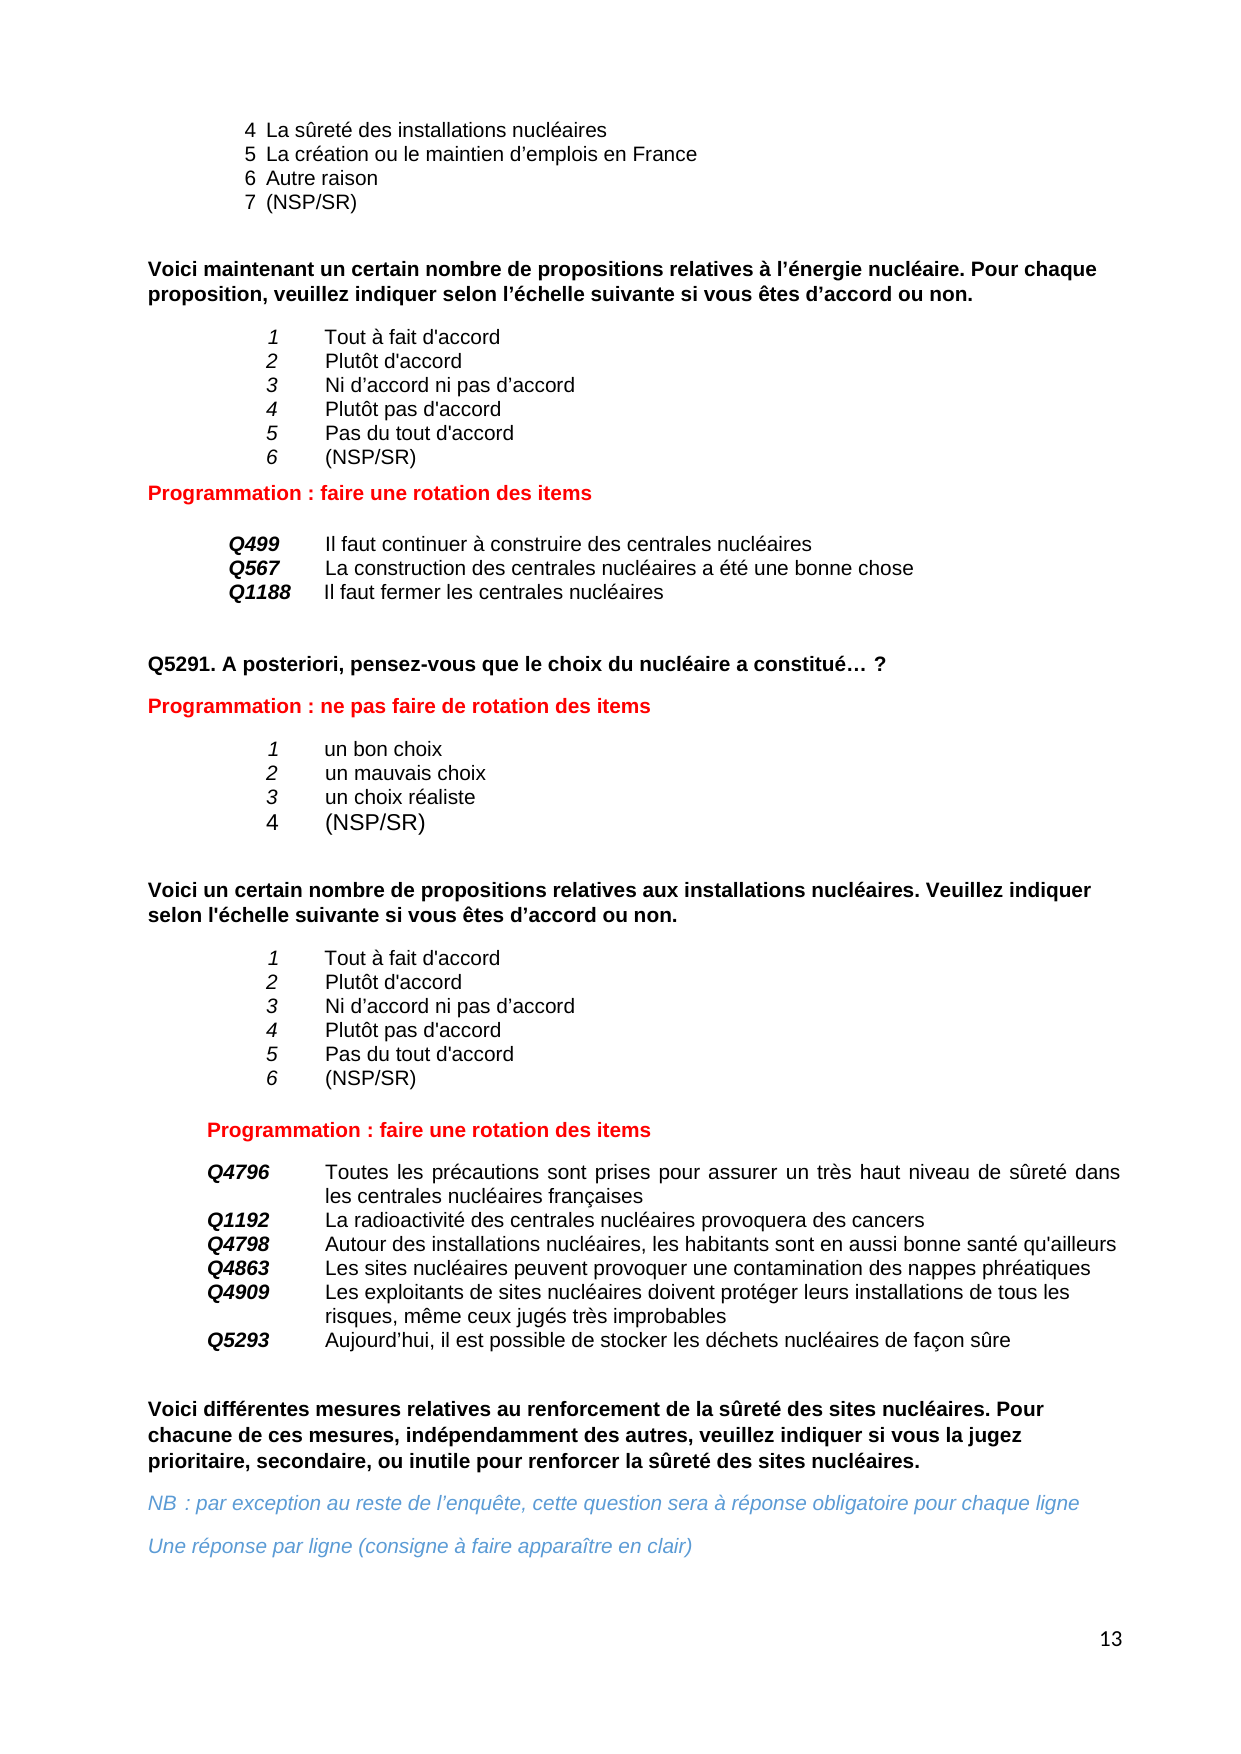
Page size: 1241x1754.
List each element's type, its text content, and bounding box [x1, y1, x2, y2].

text Q4863 Les sites nucléaires peuvent provoquer une contamination des nappes phréatiques [207, 1256, 1122, 1280]
text Q5291. A posteriori, pensez-vous que le choix du nucléaire a constitué… ? [148, 652, 1122, 676]
text Q4909 Les exploitants de sites nucléaires doivent protéger leurs installations de tous les risques, même ceux jugés très improbables [207, 1280, 1122, 1328]
text 3 Ni d’accord ni pas d’accord [207, 994, 1122, 1018]
text Q5293 Aujourd’hui, il est possible de stocker les déchets nucléaires de façon sûre [207, 1328, 1122, 1352]
list (NSP/SR) [244, 190, 1122, 214]
text 5 Pas du tout d'accord [207, 1042, 1122, 1066]
text 6 (NSP/SR) [207, 444, 1122, 468]
text Q499 Il faut continuer à construire des centrales nucléaires [228, 532, 1122, 556]
list La création ou le maintien d’emplois en France [244, 142, 1122, 166]
text 3 Ni d’accord ni pas d’accord [207, 373, 1122, 397]
text 2 un mauvais choix [207, 761, 1122, 784]
text Q567 La construction des centrales nucléaires a été une bonne chose [228, 556, 1122, 580]
text 1 Tout à fait d'accord [148, 325, 1122, 349]
text Q4798 Autour des installations nucléaires, les habitants sont en aussi bonne santé qu'ailleurs [207, 1232, 1122, 1256]
list Autre raison [244, 166, 1122, 190]
text 3 un choix réaliste [207, 784, 1122, 808]
text 2 Plutôt d'accord [207, 970, 1122, 994]
text Programmation : faire une rotation des items [148, 481, 1122, 505]
text 1 Tout à fait d'accord [148, 946, 1122, 970]
list La sûreté des installations nucléaires [244, 118, 1122, 142]
text 6 (NSP/SR) [207, 1066, 1122, 1089]
text Voici maintenant un certain nombre de propositions relatives à l’énergie nucléaire. Pour chaque proposition, veuillez indiquer selon l’échelle suivante si vous êtes d’accord ou non. [148, 256, 1122, 306]
text 5 Pas du tout d'accord [207, 421, 1122, 444]
text 4 Plutôt pas d'accord [207, 1018, 1122, 1042]
text 4 Plutôt pas d'accord [207, 397, 1122, 421]
text 2 Plutôt d'accord [207, 349, 1122, 373]
text 4 (NSP/SR) [207, 808, 1122, 835]
text Q1188 Il faut fermer les centrales nucléaires [228, 580, 1122, 604]
text Programmation : faire une rotation des items [207, 1117, 1122, 1141]
text Voici un certain nombre de propositions relatives aux installations nucléaires. Veuillez indiquer selon l'échelle suivante si vous êtes d’accord ou non. [148, 877, 1122, 927]
text 1 un bon choix [148, 737, 1122, 761]
text Programmation : ne pas faire de rotation des items [148, 694, 1122, 718]
text Une réponse par ligne (consigne à faire apparaître en clair) [148, 1533, 1122, 1557]
text Q1192 La radioactivité des centrales nucléaires provoquera des cancers [207, 1208, 1122, 1232]
text Voici différentes mesures relatives au renforcement de la sûreté des sites nucléaires. Pour chacune de ces mesures, indépendamment des autres, veuillez indiquer si vous la jugez prioritaire, secondaire, ou inutile pour renforcer la sûreté des sites nucléaires. [148, 1397, 1122, 1472]
text Q4796 Toutes les précautions sont prises pour assurer un très haut niveau de sûreté dans les centrales nucléaires françaises [207, 1160, 1122, 1208]
text NB : par exception au reste de l’enquête, cette question sera à réponse obligatoire pour chaque ligne [148, 1491, 1122, 1515]
